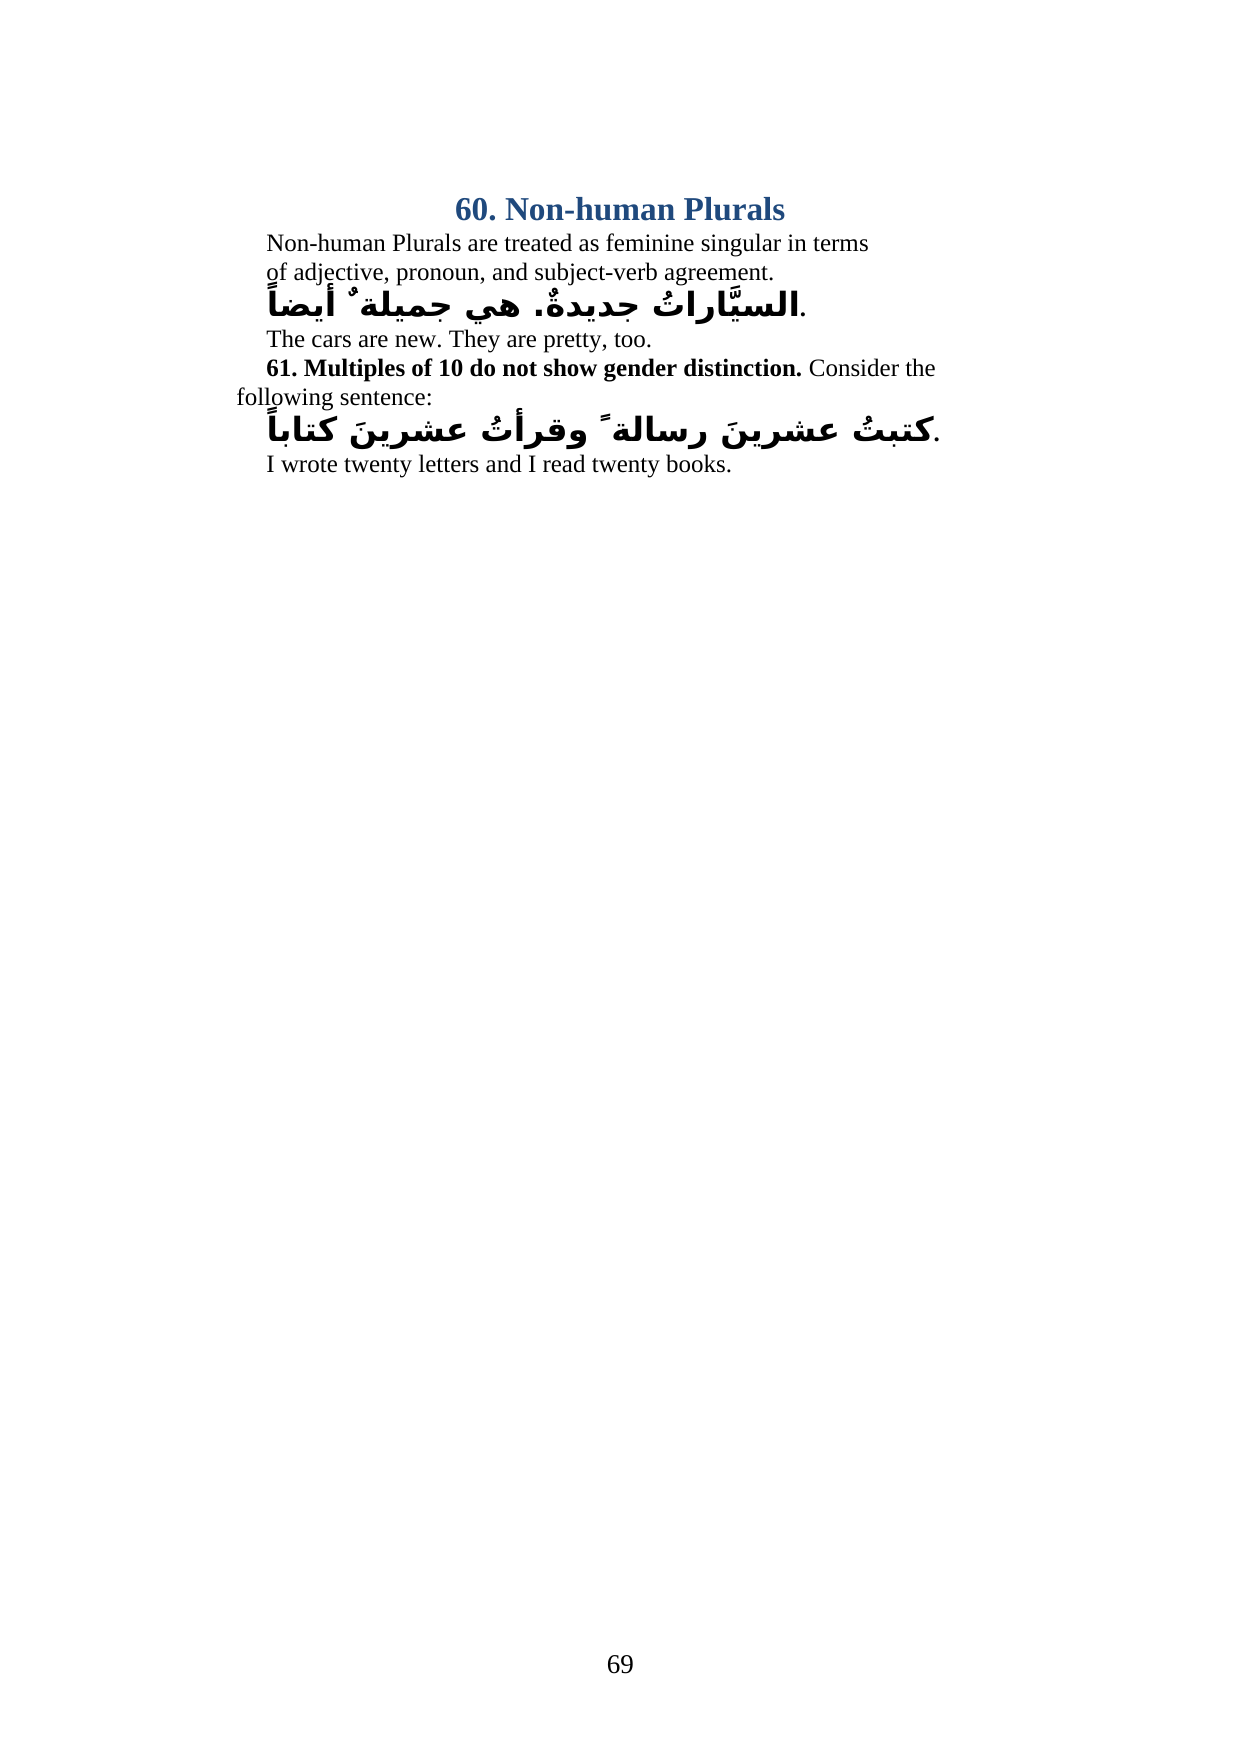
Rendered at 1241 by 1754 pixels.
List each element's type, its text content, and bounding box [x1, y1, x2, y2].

text Non-human Plurals are treated as feminine singular in terms [236, 228, 1004, 257]
text I wrote twenty letters and I read twenty books. [236, 449, 1004, 478]
text 61. Multiples of 10 do not show gender distinction. Consider the following sentence: [236, 353, 1004, 411]
text کتبتُ عشرينَ رسالة ً وقرأتُ عشرينَ کتاباً. [236, 411, 1004, 449]
subtitle 60. Non-human Plurals [236, 190, 1004, 228]
text السيَّاراتُ جديدةٌ. هي جميلة ٌ أيضاً. [236, 286, 1004, 324]
text of adjective, pronoun, and subject-verb agreement. [236, 257, 1004, 286]
text The cars are new. They are pretty, too. [236, 324, 1004, 353]
